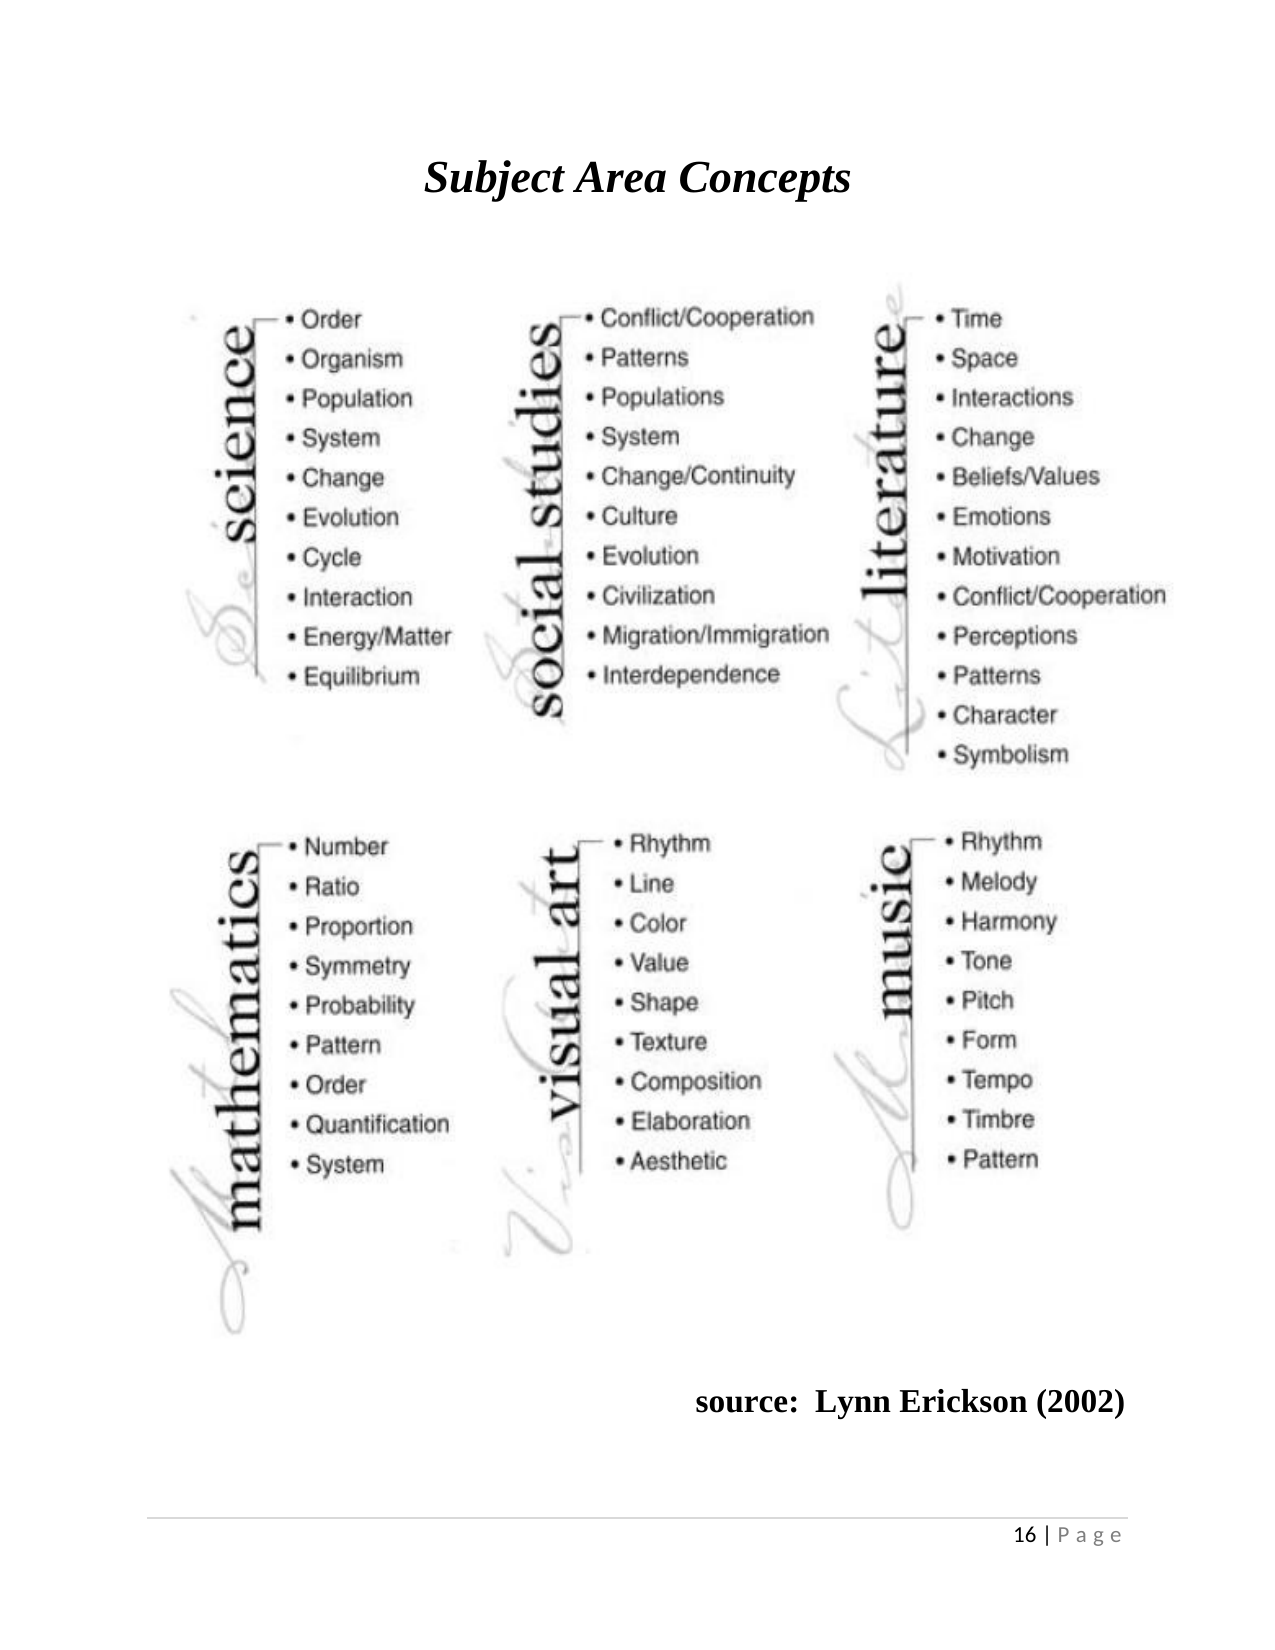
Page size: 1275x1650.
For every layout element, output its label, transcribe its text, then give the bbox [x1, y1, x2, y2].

picture [129, 259, 1203, 1368]
text 16 | P a g e [119, 1520, 1121, 1548]
text source: Lynn Erickson (2002) [695, 1381, 1214, 1419]
text Subject Area Concepts [423, 150, 1214, 202]
